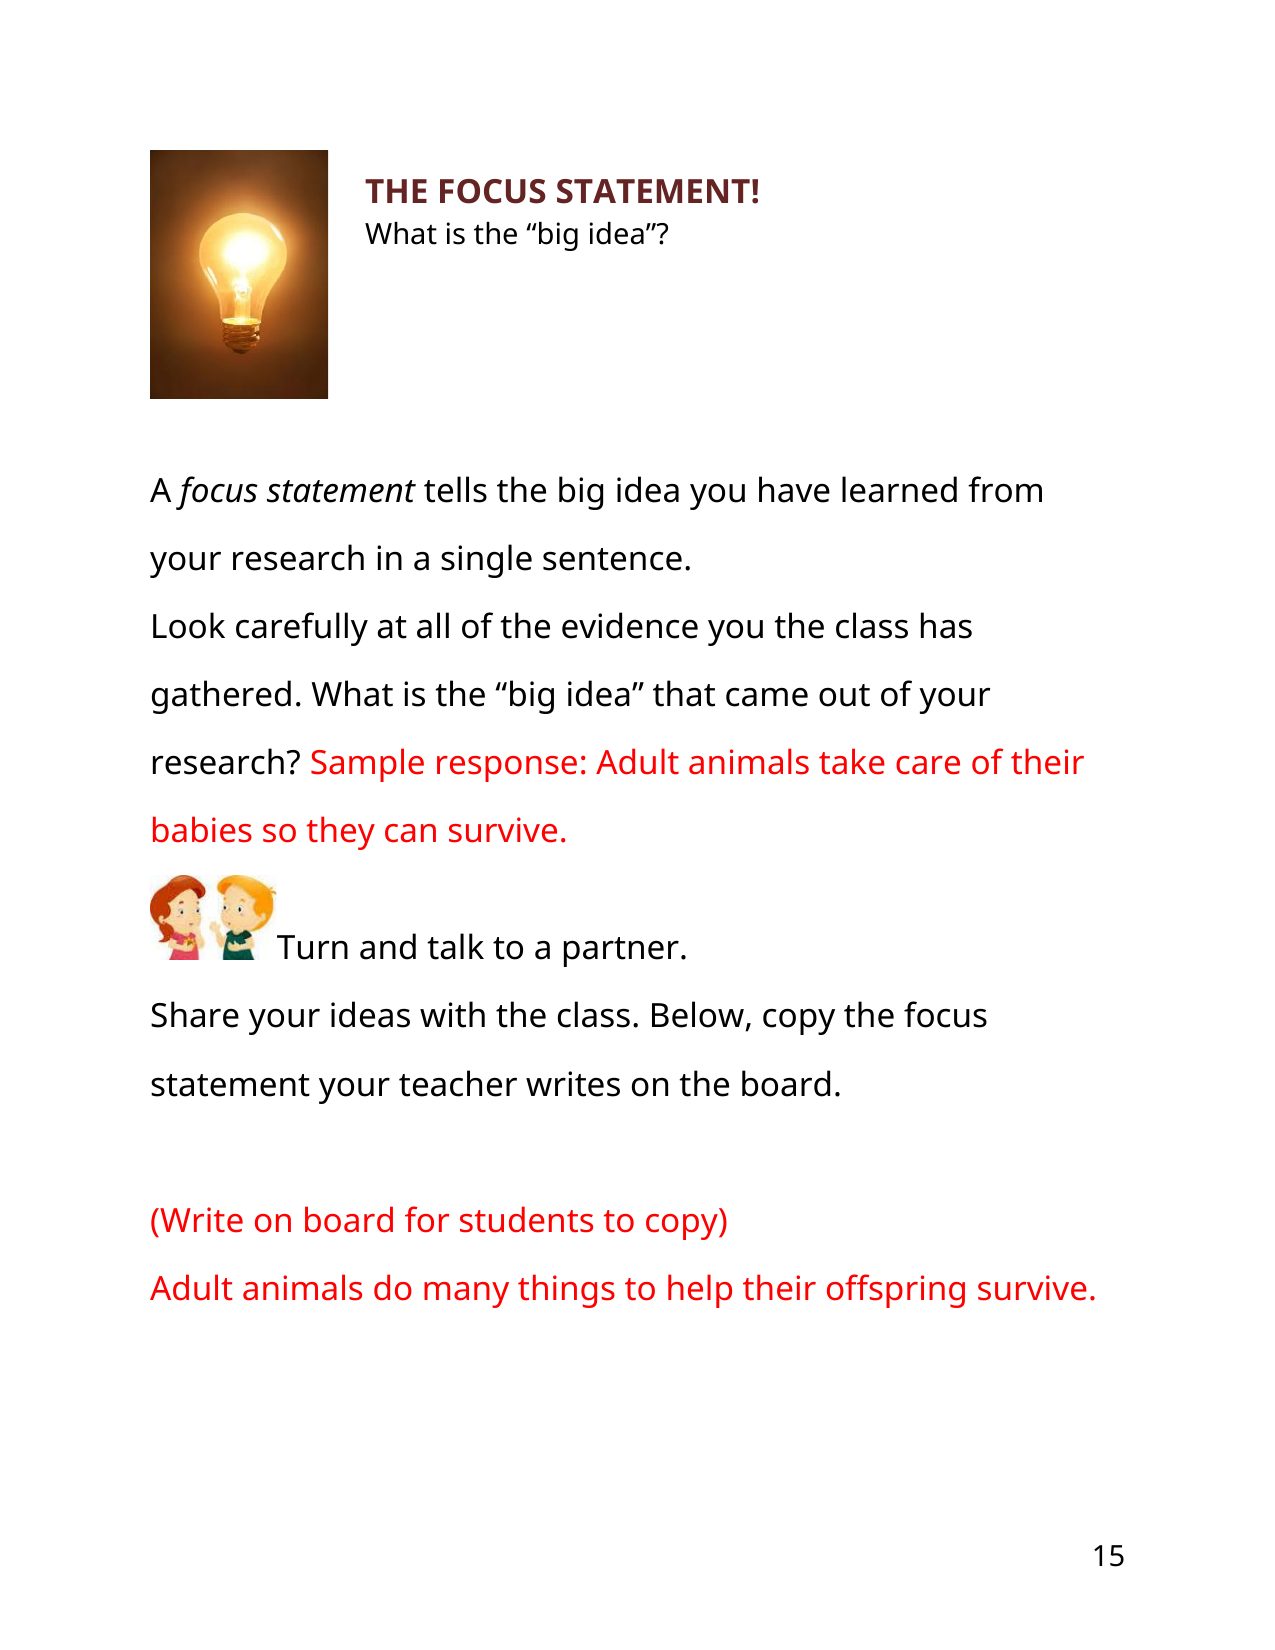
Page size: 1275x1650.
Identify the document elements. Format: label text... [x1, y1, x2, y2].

text Turn and talk to a partner. [150, 875, 1125, 969]
picture [150, 875, 277, 960]
text Share your ideas with the class. Below, copy the focus statement your teacher writes on the board. [150, 992, 1125, 1106]
text Adult animals do many things to help their offspring survive. [150, 1265, 1125, 1310]
picture [150, 150, 329, 399]
text Look carefully at all of the evidence you the class has gathered. What is the “big idea” that came out of your research? Sample response: Adult animals take care of their babies so they can survive. [150, 603, 1125, 853]
text A focus statement tells the big idea you have learned from your research in a single sentence. [150, 467, 1125, 580]
text (Write on board for students to copy) [150, 1197, 1125, 1242]
